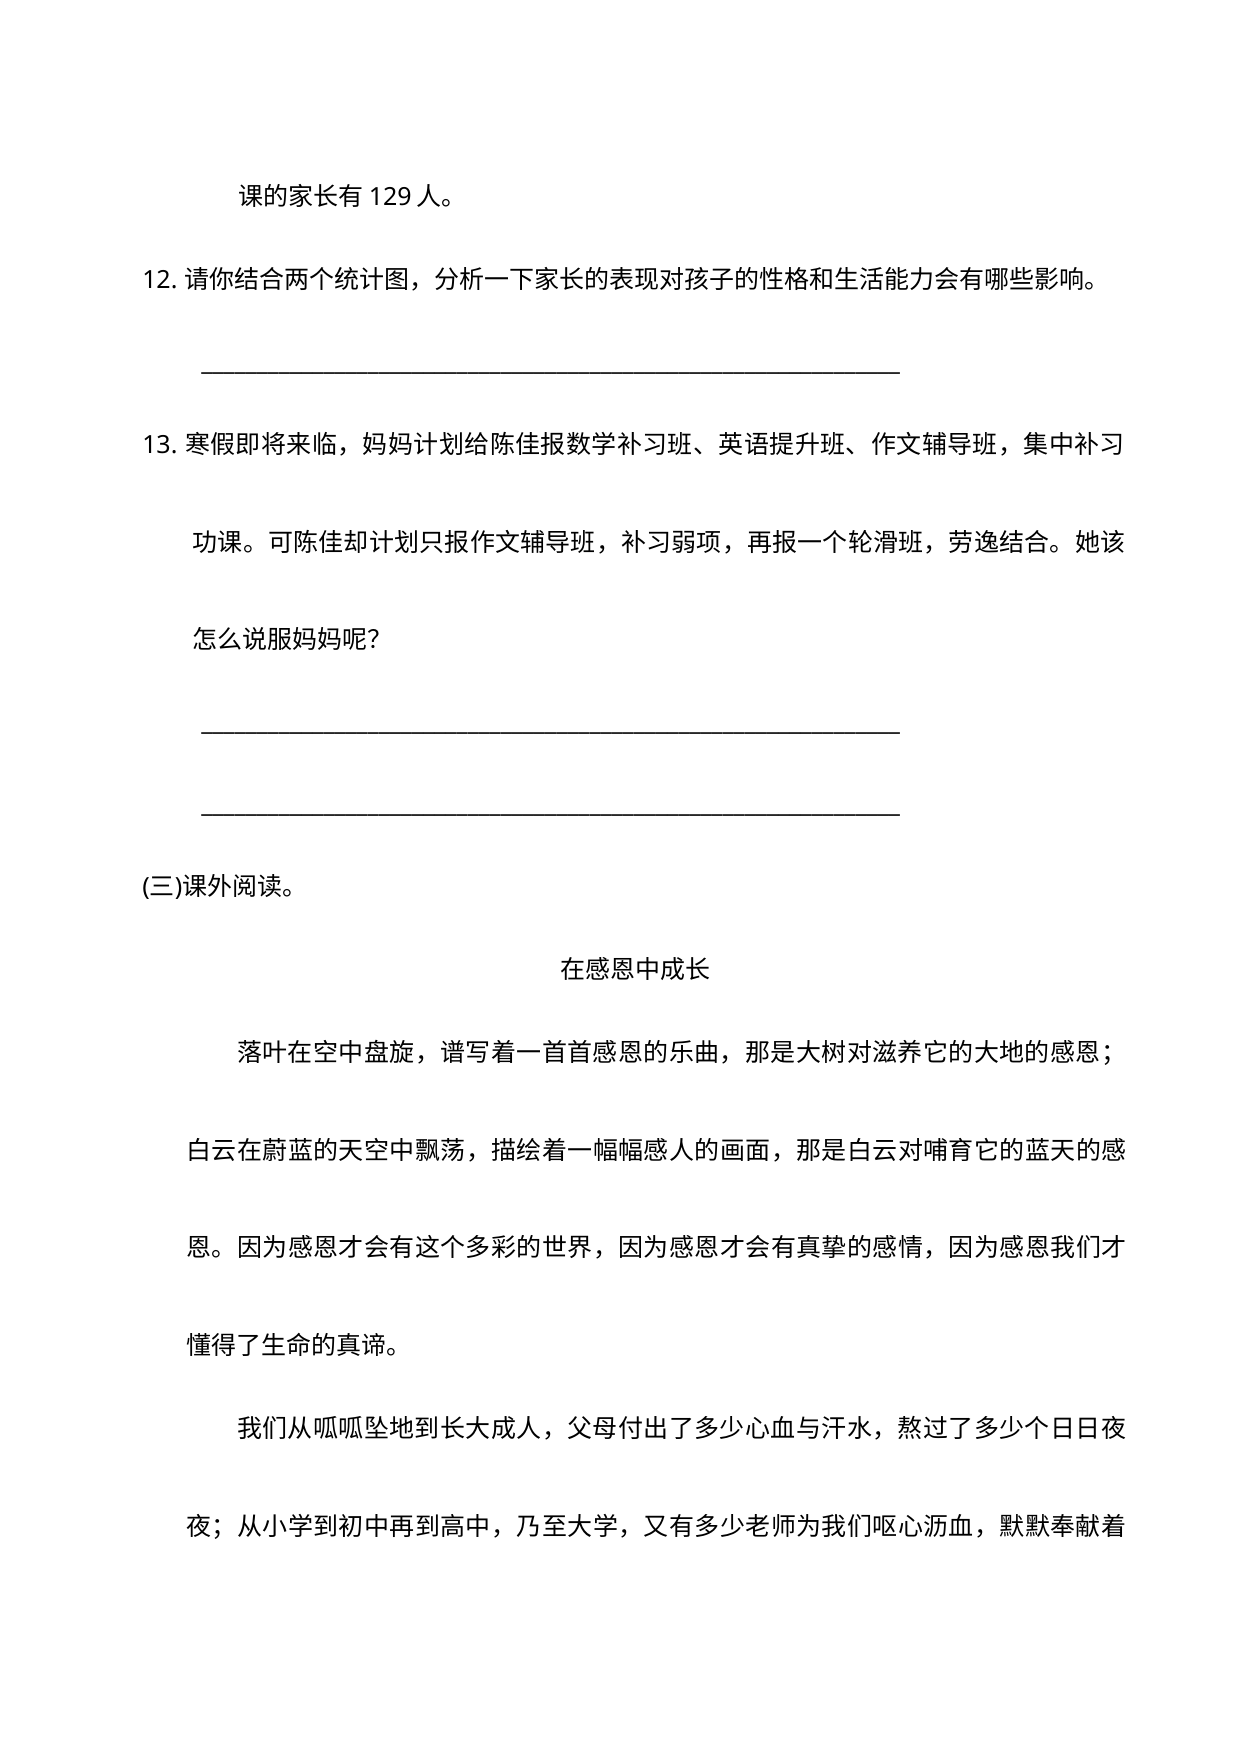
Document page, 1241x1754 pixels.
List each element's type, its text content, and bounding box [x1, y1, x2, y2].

text 在感恩中成长 [142, 935, 1128, 1000]
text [186, 1394, 1128, 1557]
text 13. 寒假即将来临，妈妈计划给陈佳报数学补习班、英语提升班、作文辅导班，集中补习功课。可陈佳却计划只报作文辅导班，补习弱项，再报一个轮滑班，劳逸结合。她该怎么说服妈妈呢？ [142, 410, 1128, 670]
text _______________________________________________________________ [201, 688, 1128, 753]
text _______________________________________________________________ [201, 328, 1128, 393]
text 12. 请你结合两个统计图，分析一下家长的表现对孩子的性格和生活能力会有哪些影响。 [142, 245, 1128, 310]
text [201, 162, 1128, 227]
text _______________________________________________________________ [201, 770, 1128, 835]
text 落叶在空中盘旋，谱写着一首首感恩的乐曲，那是大树对滋养它的大地的感恩；白云在蔚蓝的天空中飘荡，描绘着一幅幅感人的画面，那是白云对哺育它的蓝天的感恩。因为感恩才会有这个多彩的世界，因为感恩才会有真挚的感情，因为感恩我们才懂得了生命的真谛。 [186, 1018, 1128, 1376]
text (三)课外阅读。 [142, 852, 1128, 917]
